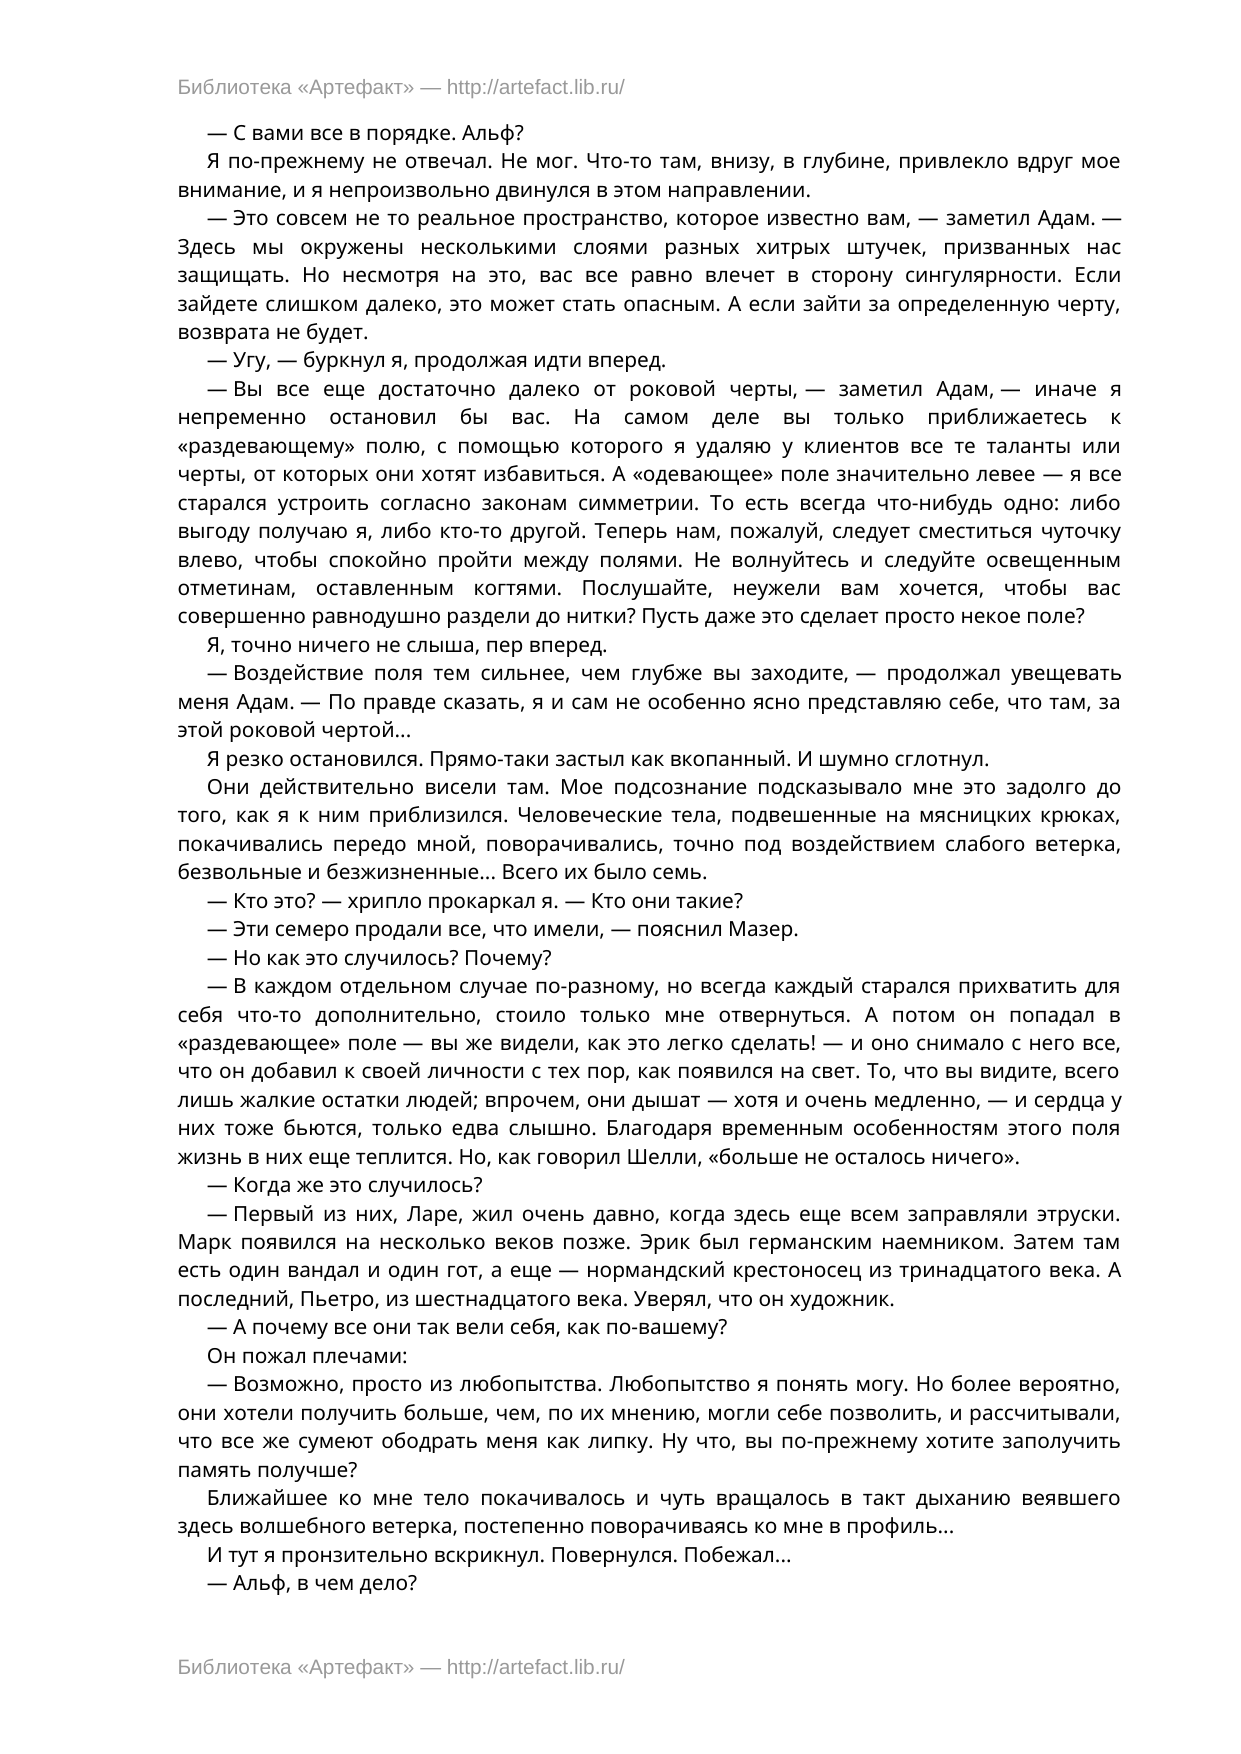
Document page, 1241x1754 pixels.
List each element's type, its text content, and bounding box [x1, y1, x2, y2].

text — Кто это? — хрипло прокаркал я. — Кто они такие? [177, 886, 1122, 914]
text Они действительно висели там. Мое подсознание подсказывало мне это задолго до того, как я к ним приблизился. Человеческие тела, подвешенные на мясницких крюках, покачивались передо мной, поворачивались, точно под воздействием слабого ветерка, безвольные и безжизненные... Всего их было семь. [177, 772, 1122, 886]
text Ближайшее ко мне тело покачивалось и чуть вращалось в такт дыханию веявшего здесь волшебного ветерка, постепенно поворачиваясь ко мне в профиль... [177, 1483, 1122, 1540]
text — Возможно, просто из любопытства. Любопытство я понять могу. Но более вероятно, они хотели получить больше, чем, по их мнению, могли себе позволить, и рассчитывали, что все же сумеют ободрать меня как липку. Ну что, вы по-прежнему хотите заполучить память получше? [177, 1369, 1122, 1483]
text — Когда же это случилось? [177, 1170, 1122, 1199]
text Я, точно ничего не слыша, пер вперед. [177, 630, 1122, 658]
text — Первый из них, Ларе, жил очень давно, когда здесь еще всем заправляли этруски. Марк появился на несколько веков позже. Эрик был германским наемником. Затем там есть один вандал и один гот, а еще — нормандский крестоносец из тринадцатого века. А последний, Пьетро, из шестнадцатого века. Уверял, что он художник. [177, 1199, 1122, 1312]
text Я резко остановился. Прямо-таки застыл как вкопанный. И шумно сглотнул. [177, 744, 1122, 772]
text — Альф, в чем дело? [177, 1568, 1122, 1597]
text Я по-прежнему не отвечал. Не мог. Что-то там, внизу, в глубине, привлекло вдруг мое внимание, и я непроизвольно двинулся в этом направлении. [177, 147, 1122, 203]
text — Вы все еще достаточно далеко от роковой черты, — заметил Адам, — иначе я непременно остановил бы вас. На самом деле вы только приближаетесь к «раздевающему» полю, с помощью которого я удаляю у клиентов все те таланты или черты, от которых они хотят избавиться. А «одевающее» поле значительно левее — я все старался устроить согласно законам симметрии. То есть всегда что-нибудь одно: либо выгоду получаю я, либо кто-то другой. Теперь нам, пожалуй, следует сместиться чуточку влево, чтобы спокойно пройти между полями. Не волнуйтесь и следуйте освещенным отметинам, оставленным когтями. Послушайте, неужели вам хочется, чтобы вас совершенно равнодушно раздели до нитки? Пусть даже это сделает просто некое поле? [177, 374, 1122, 630]
text Он пожал плечами: [177, 1341, 1122, 1369]
text — Воздействие поля тем сильнее, чем глубже вы заходите, — продолжал увещевать меня Адам. — По правде сказать, я и сам не особенно ясно представляю себе, что там, за этой роковой чертой... [177, 658, 1122, 744]
text — Но как это случилось? Почему? [177, 943, 1122, 971]
text — Это совсем не то реальное пространство, которое известно вам, — заметил Адам. — Здесь мы окружены несколькими слоями разных хитрых штучек, призванных нас защищать. Но несмотря на это, вас все равно влечет в сторону сингулярности. Если зайдете слишком далеко, это может стать опасным. А если зайти за определенную черту, возврата не будет. [177, 203, 1122, 346]
text — Эти семеро продали все, что имели, — пояснил Мазер. [177, 914, 1122, 943]
text — С вами все в порядке. Альф? [177, 118, 1122, 147]
text — В каждом отдельном случае по-разному, но всегда каждый старался прихватить для себя что-то дополнительно, стоило только мне отвернуться. А потом он попадал в «раздевающее» поле — вы же видели, как это легко сделать! — и оно снимало с него все, что он добавил к своей личности с тех пор, как появился на свет. То, что вы видите, всего лишь жалкие остатки людей; впрочем, они дышат — хотя и очень медленно, — и сердца у них тоже бьются, только едва слышно. Благодаря временным особенностям этого поля жизнь в них еще теплится. Но, как говорил Шелли, «больше не осталось ничего». [177, 971, 1122, 1170]
text — Угу, — буркнул я, продолжая идти вперед. [177, 346, 1122, 374]
text — А почему все они так вели себя, как по-вашему? [177, 1312, 1122, 1341]
text И тут я пронзительно вскрикнул. Повернулся. Побежал... [177, 1540, 1122, 1568]
